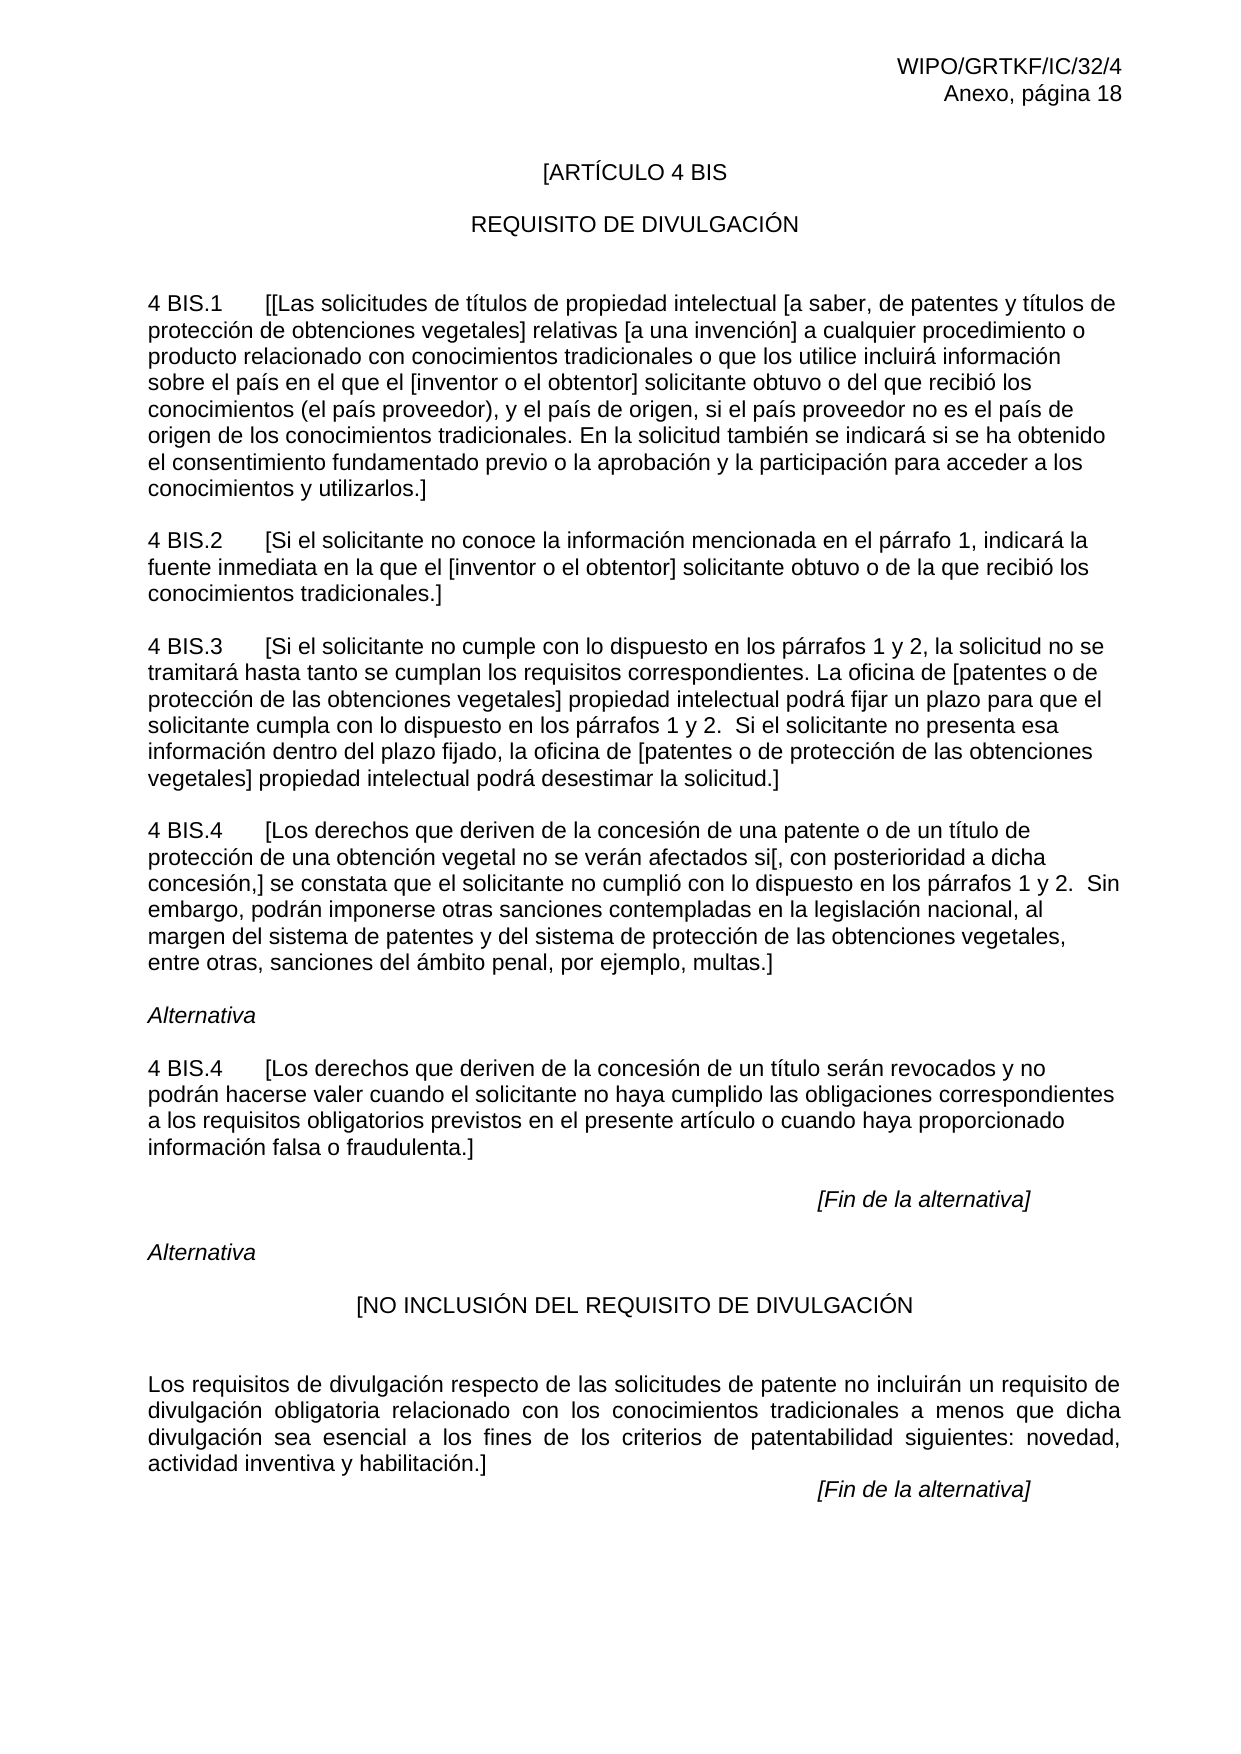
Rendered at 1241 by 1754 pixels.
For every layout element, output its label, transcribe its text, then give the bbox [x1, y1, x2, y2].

text 4 BIS.2 [Si el solicitante no conoce la información mencionada en el párrafo 1, indicará la fuente inmediata en la que el [inventor o el obtentor] solicitante obtuvo o de la que recibió los conocimientos tradicionales.] [148, 527, 1122, 607]
text [NO INCLUSIÓN DEL REQUISITO DE DIVULGACIÓN [148, 1292, 1122, 1318]
text [Fin de la alternativa] [818, 1476, 1122, 1503]
text [ARTÍCULO 4 BIS [148, 158, 1122, 185]
text [Fin de la alternativa] [818, 1186, 1122, 1213]
text Alternativa [148, 1239, 1122, 1265]
text 4 BIS.4 [Los derechos que deriven de la concesión de una patente o de un título de protección de una obtención vegetal no se verán afectados si[, con posterioridad a dicha concesión,] se constata que el solicitante no cumplió con lo dispuesto en los párrafos 1 y 2. Sin embargo, podrán imponerse otras sanciones contempladas en la legislación nacional, al margen del sistema de patentes y del sistema de protección de las obtenciones vegetales, entre otras, sanciones del ámbito penal, por ejemplo, multas.] [148, 817, 1122, 976]
text Los requisitos de divulgación respecto de las solicitudes de patente no incluirán un requisito de divulgación obligatoria relacionado con los conocimientos tradicionales a menos que dicha divulgación sea esencial a los fines de los criterios de patentabilidad siguientes: novedad, actividad inventiva y habilitación.] [148, 1371, 1122, 1476]
text REQUISITO DE DIVULGACIÓN [148, 211, 1122, 238]
text Alternativa [148, 1002, 1122, 1028]
text 4 BIS.1 [[Las solicitudes de títulos de propiedad intelectual [a saber, de patentes y títulos de protección de obtenciones vegetales] relativas [a una invención] a cualquier procedimiento o producto relacionado con conocimientos tradicionales o que los utilice incluirá información sobre el país en el que el [inventor o el obtentor] solicitante obtuvo o del que recibió los conocimientos (el país proveedor), y el país de origen, si el país proveedor no es el país de origen de los conocimientos tradicionales. En la solicitud también se indicará si se ha obtenido el consentimiento fundamentado previo o la aprobación y la participación para acceder a los conocimientos y utilizarlos.] [148, 290, 1122, 501]
text 4 BIS.3 [Si el solicitante no cumple con lo dispuesto en los párrafos 1 y 2, la solicitud no se tramitará hasta tanto se cumplan los requisitos correspondientes. La oficina de [patentes o de protección de las obtenciones vegetales] propiedad intelectual podrá fijar un plazo para que el solicitante cumpla con lo dispuesto en los párrafos 1 y 2. Si el solicitante no presenta esa información dentro del plazo fijado, la oficina de [patentes o de protección de las obtenciones vegetales] propiedad intelectual podrá desestimar la solicitud.] [148, 633, 1122, 791]
text 4 BIS.4 [Los derechos que deriven de la concesión de un título serán revocados y no podrán hacerse valer cuando el solicitante no haya cumplido las obligaciones correspondientes a los requisitos obligatorios previstos en el presente artículo o cuando haya proporcionado información falsa o fraudulenta.] [148, 1054, 1122, 1160]
